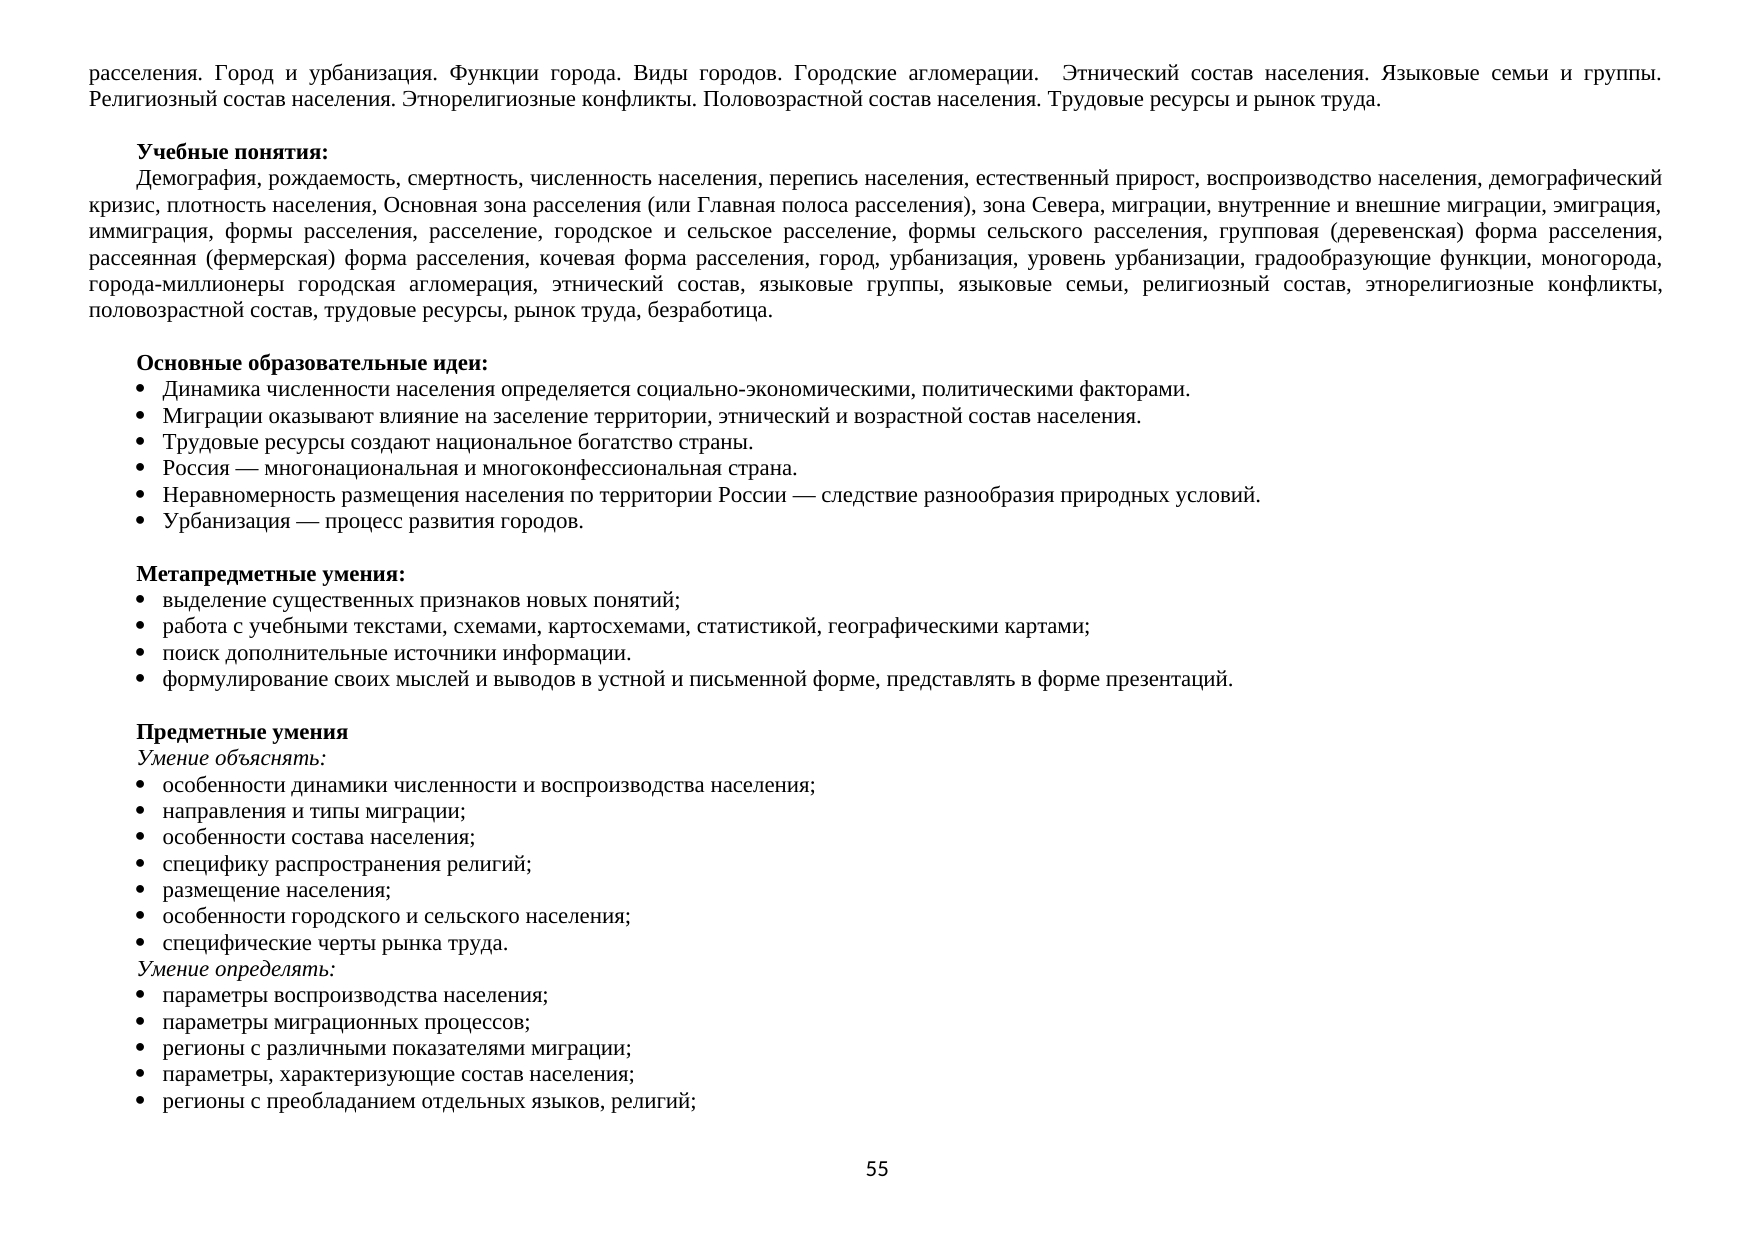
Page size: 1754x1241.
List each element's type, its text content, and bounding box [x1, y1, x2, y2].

list специфику распространения религий; [89, 850, 1665, 876]
text Умение определять: [89, 955, 1665, 981]
text Умение объяснять: [89, 744, 1665, 771]
list формулирование своих мыслей и выводов в устной и письменной форме, представлять в форме презентаций. [89, 665, 1665, 692]
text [89, 59, 1665, 112]
list размещение населения; [89, 876, 1665, 902]
text Демография, рождаемость, смертность, численность населения, перепись населения, естественный прирост, воспроизводство населения, демографический кризис, плотность населения, Основная зона расселения (или Главная полоса расселения), зона Севера, миграции, внутренние и внешние миграции, эмиграция, иммиграция, формы расселения, расселение, городское и сельское расселение, формы сельского расселения, групповая (деревенская) форма расселения, рассеянная (фермерская) форма расселения, кочевая форма расселения, город, урбанизация, уровень урбанизации, градообразующие функции, моногорода, города-миллионеры городская агломерация, этнический состав, языковые группы, языковые семьи, религиозный состав, этнорелигиозные конфликты, половозрастной состав, трудовые ресурсы, рынок труда, безработица. [89, 164, 1665, 323]
list работа с учебными текстами, схемами, картосхемами, статистикой, географическими картами; [89, 612, 1665, 639]
list Трудовые ресурсы создают национальное богатство страны. [89, 428, 1665, 454]
list параметры воспроизводства населения; [89, 981, 1665, 1008]
list регионы с преобладанием отдельных языков, религий; [89, 1087, 1665, 1113]
list выделение существенных признаков новых понятий; [89, 586, 1665, 612]
list параметры миграционных процессов; [89, 1008, 1665, 1034]
list Динамика численности населения определяется социально-экономическими, политическими факторами. [89, 375, 1665, 402]
list Неравномерность размещения населения по территории России — следствие разнообразия природных условий. [89, 481, 1665, 507]
list Миграции оказывают влияние на заселение территории, этнический и возрастной состав населения. [89, 402, 1665, 428]
text Учебные понятия: [89, 138, 1665, 164]
list особенности динамики численности и воспроизводства населения; [89, 771, 1665, 797]
text Предметные умения [89, 718, 1665, 744]
text Основные образовательные идеи: [89, 349, 1665, 375]
list Россия — многонациональная и многоконфессиональная страна. [89, 454, 1665, 481]
list специфические черты рынка труда. [89, 929, 1665, 955]
list Урбанизация — процесс развития городов. [89, 507, 1665, 533]
list регионы с различными показателями миграции; [89, 1034, 1665, 1061]
list особенности городского и сельского населения; [89, 902, 1665, 929]
text Метапредметные умения: [89, 560, 1665, 586]
list поиск дополнительные источники информации. [89, 639, 1665, 665]
list направления и типы миграции; [89, 797, 1665, 823]
list параметры, характеризующие состав населения; [89, 1061, 1665, 1087]
list особенности состава населения; [89, 823, 1665, 850]
